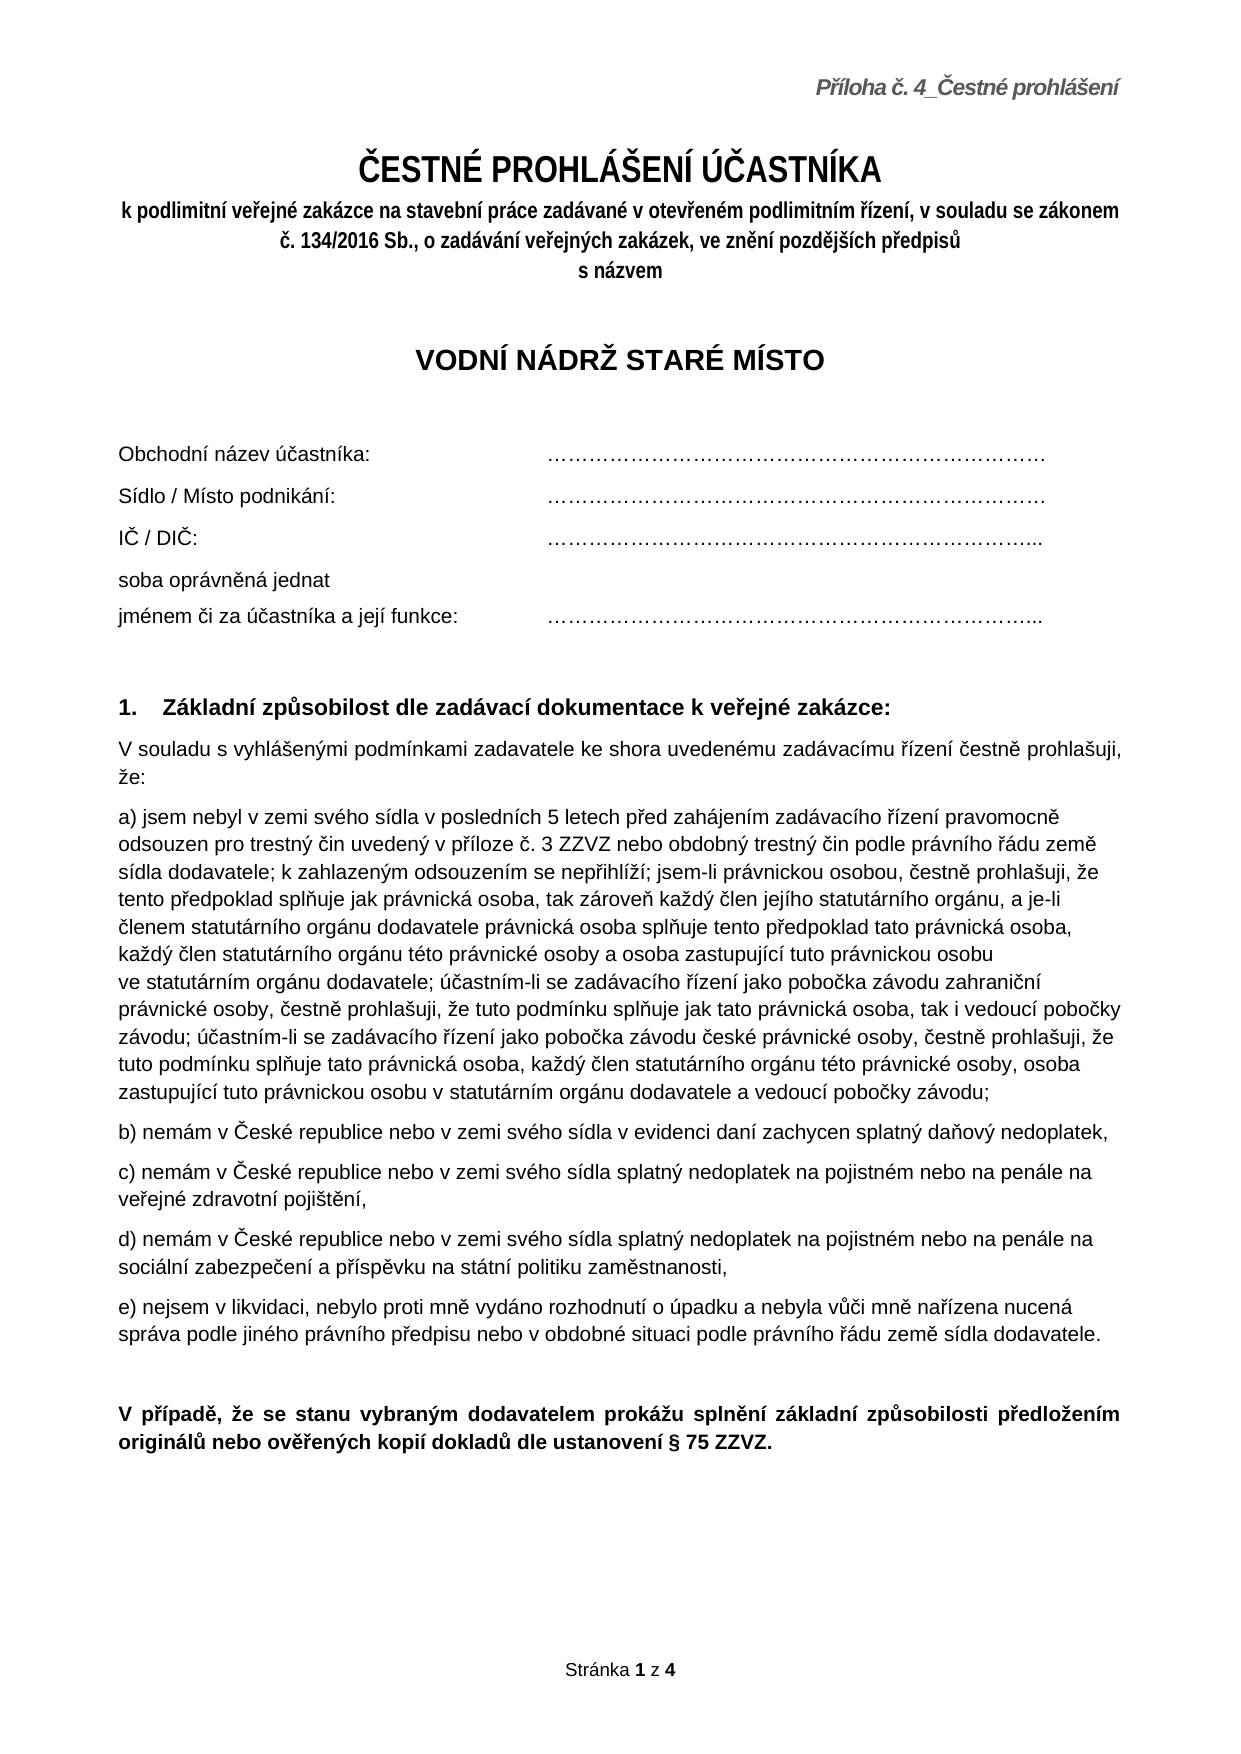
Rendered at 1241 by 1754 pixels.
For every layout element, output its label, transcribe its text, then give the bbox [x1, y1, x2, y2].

text a) jsem nebyl v zemi svého sídla v posledních 5 letech před zahájením zadávacího řízení pravomocně odsouzen pro trestný čin uvedený v příloze č. 3 ZZVZ nebo obdobný trestný čin podle právního řádu země sídla dodavatele; k zahlazeným odsouzením se nepřihlíží; jsem-li právnickou osobou, čestně prohlašuji, že tento předpoklad splňuje jak právnická osoba, tak zároveň každý člen jejího statutárního orgánu, a je-li členem statutárního orgánu dodavatele právnická osoba splňuje tento předpoklad tato právnická osoba, každý člen statutárního orgánu této právnické osoby a osoba zastupující tuto právnickou osobu ve statutárním orgánu dodavatele; účastním-li se zadávacího řízení jako pobočka závodu zahraniční právnické osoby, čestně prohlašuji, že tuto podmínku splňuje jak tato právnická osoba, tak i vedoucí pobočky závodu; účastním-li se zadávacího řízení jako pobočka závodu české právnické osoby, čestně prohlašuji, že tuto podmínku splňuje tato právnická osoba, každý člen statutárního orgánu této právnické osoby, osoba zastupující tuto právnickou osobu v statutárním orgánu dodavatele a vedoucí pobočky závodu; [118, 804, 1122, 1103]
text d) nemám v České republice nebo v zemi svého sídla splatný nedoplatek na pojistném nebo na penále na sociální zabezpečení a příspěvku na státní politiku zaměstnanosti, [118, 1227, 1122, 1278]
text V případě, že se stanu vybraným dodavatelem prokážu splnění základní způsobilosti předložením originálů nebo ověřených kopií dokladů dle ustanovení § 75 ZZVZ. [118, 1402, 1122, 1453]
subtitle Čestné prohlášení účastníka [118, 148, 1122, 191]
subtitle k podlimitní veřejné zakázce na stavební práce zadávané v otevřeném podlimitním řízení, v souladu se zákonem č. 134/2016 Sb., o zadávání veřejných zakázek, ve znění pozdějších předpisů [118, 197, 1122, 254]
text V souladu s vyhlášenými podmínkami zadavatele ke shora uvedenému zadávacímu řízení čestně prohlašuji, že: [118, 737, 1122, 788]
text e) nejsem v likvidaci, nebylo proti mně vydáno rozhodnutí o úpadku a nebyla vůči mně nařízena nucená správa podle jiného právního předpisu nebo v obdobné situaci podle právního řádu země sídla dodavatele. [118, 1294, 1122, 1346]
subtitle s názvem [118, 257, 1122, 284]
text c) nemám v České republice nebo v zemi svého sídla splatný nedoplatek na pojistném nebo na penále na veřejné zdravotní pojištění, [118, 1159, 1122, 1211]
subtitle Základní způsobilost dle zadávací dokumentace k veřejné zakázce: [118, 694, 1122, 721]
text Obchodní název účastníka: ……………………………………………………………… [118, 442, 1122, 466]
text Sídlo / Místo podnikání: ……………………………………………………………… [118, 484, 1122, 508]
text b) nemám v České republice nebo v zemi svého sídla v evidenci daní zachycen splatný daňový nedoplatek, [118, 1119, 1122, 1143]
text VODNÍ NÁDRŽ STARÉ MÍSTO [118, 343, 1122, 376]
text soba oprávněná jednat jménem či za účastníka a její funkce: ……………………………………………………………... [118, 568, 1122, 628]
text IČ / DIČ: ……………………………………………………………... [118, 526, 1122, 550]
